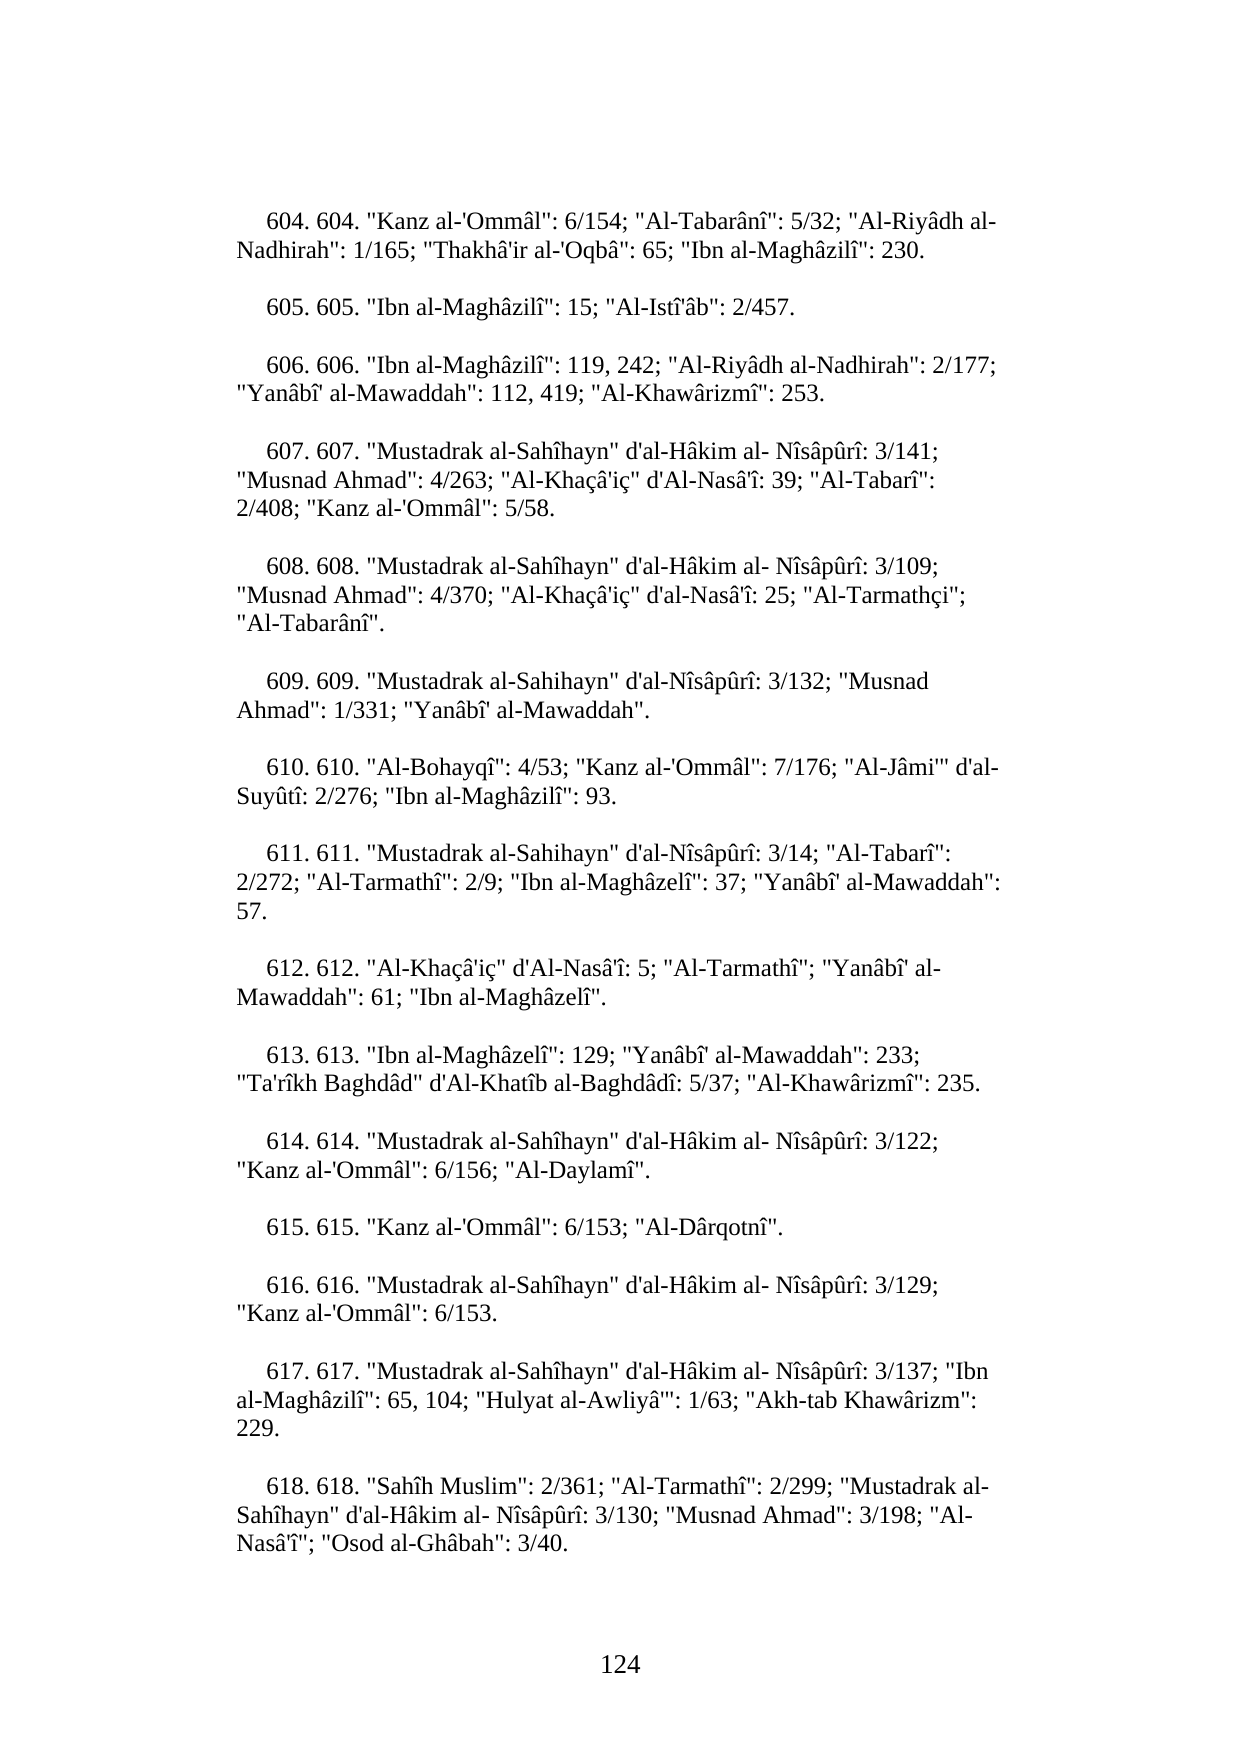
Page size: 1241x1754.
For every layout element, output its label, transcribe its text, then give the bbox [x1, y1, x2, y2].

text 605. 605. "Ibn al-Maghâzilî": 15; "Al-Istî'âb": 2/457. [236, 292, 1004, 321]
text 613. 613. "Ibn al-Maghâzelî": 129; "Yanâbî' al-Mawaddah": 233; "Ta'rîkh Baghdâd" d'Al-Khatîb al-Baghdâdî: 5/37; "Al-Khawârizmî": 235. [236, 1040, 1004, 1097]
text 615. 615. "Kanz al-'Ommâl": 6/153; "Al-Dârqotnî". [236, 1212, 1004, 1241]
text 612. 612. "Al-Khaçâ'iç" d'Al-Nasâ'î: 5; "Al-Tarmathî"; "Yanâbî' al-Mawaddah": 61; "Ibn al-Maghâzelî". [236, 953, 1004, 1011]
text 617. 617. "Mustadrak al-Sahîhayn" d'al-Hâkim al- Nîsâpûrî: 3/137; "Ibn al-Maghâzilî": 65, 104; "Hulyat al-Awliyâ'": 1/63; "Akh-tab Khawârizm": 229. [236, 1356, 1004, 1442]
text 618. 618. "Sahîh Muslim": 2/361; "Al-Tarmathî": 2/299; "Mustadrak al-Sahîhayn" d'al-Hâkim al- Nîsâpûrî: 3/130; "Musnad Ahmad": 3/198; "Al-Nasâ'î"; "Osod al-Ghâbah": 3/40. [236, 1471, 1004, 1557]
text 606. 606. "Ibn al-Maghâzilî": 119, 242; "Al-Riyâdh al-Nadhirah": 2/177; "Yanâbî' al-Mawaddah": 112, 419; "Al-Khawârizmî": 253. [236, 350, 1004, 407]
text 604. 604. "Kanz al-'Ommâl": 6/154; "Al-Tabarânî": 5/32; "Al-Riyâdh al-Nadhirah": 1/165; "Thakhâ'ir al-'Oqbâ": 65; "Ibn al-Maghâzilî": 230. [236, 206, 1004, 263]
text 611. 611. "Mustadrak al-Sahihayn" d'al-Nîsâpûrî: 3/14; "Al-Tabarî": 2/272; "Al-Tarmathî": 2/9; "Ibn al-Maghâzelî": 37; "Yanâbî' al-Mawaddah": 57. [236, 838, 1004, 925]
text 610. 610. "Al-Bohayqî": 4/53; "Kanz al-'Ommâl": 7/176; "Al-Jâmi'" d'al-Suyûtî: 2/276; "Ibn al-Maghâzilî": 93. [236, 752, 1004, 810]
text 609. 609. "Mustadrak al-Sahihayn" d'al-Nîsâpûrî: 3/132; "Musnad Ahmad": 1/331; "Yanâbî' al-Mawaddah". [236, 666, 1004, 723]
text 614. 614. "Mustadrak al-Sahîhayn" d'al-Hâkim al- Nîsâpûrî: 3/122; "Kanz al-'Ommâl": 6/156; "Al-Daylamî". [236, 1126, 1004, 1183]
text 608. 608. "Mustadrak al-Sahîhayn" d'al-Hâkim al- Nîsâpûrî: 3/109; "Musnad Ahmad": 4/370; "Al-Khaçâ'iç" d'al-Nasâ'î: 25; "Al-Tarmathçi"; "Al-Tabarânî". [236, 551, 1004, 637]
text 607. 607. "Mustadrak al-Sahîhayn" d'al-Hâkim al- Nîsâpûrî: 3/141; "Musnad Ahmad": 4/263; "Al-Khaçâ'iç" d'Al-Nasâ'î: 39; "Al-Tabarî": 2/408; "Kanz al-'Ommâl": 5/58. [236, 436, 1004, 522]
text 616. 616. "Mustadrak al-Sahîhayn" d'al-Hâkim al- Nîsâpûrî: 3/129; "Kanz al-'Ommâl": 6/153. [236, 1270, 1004, 1327]
